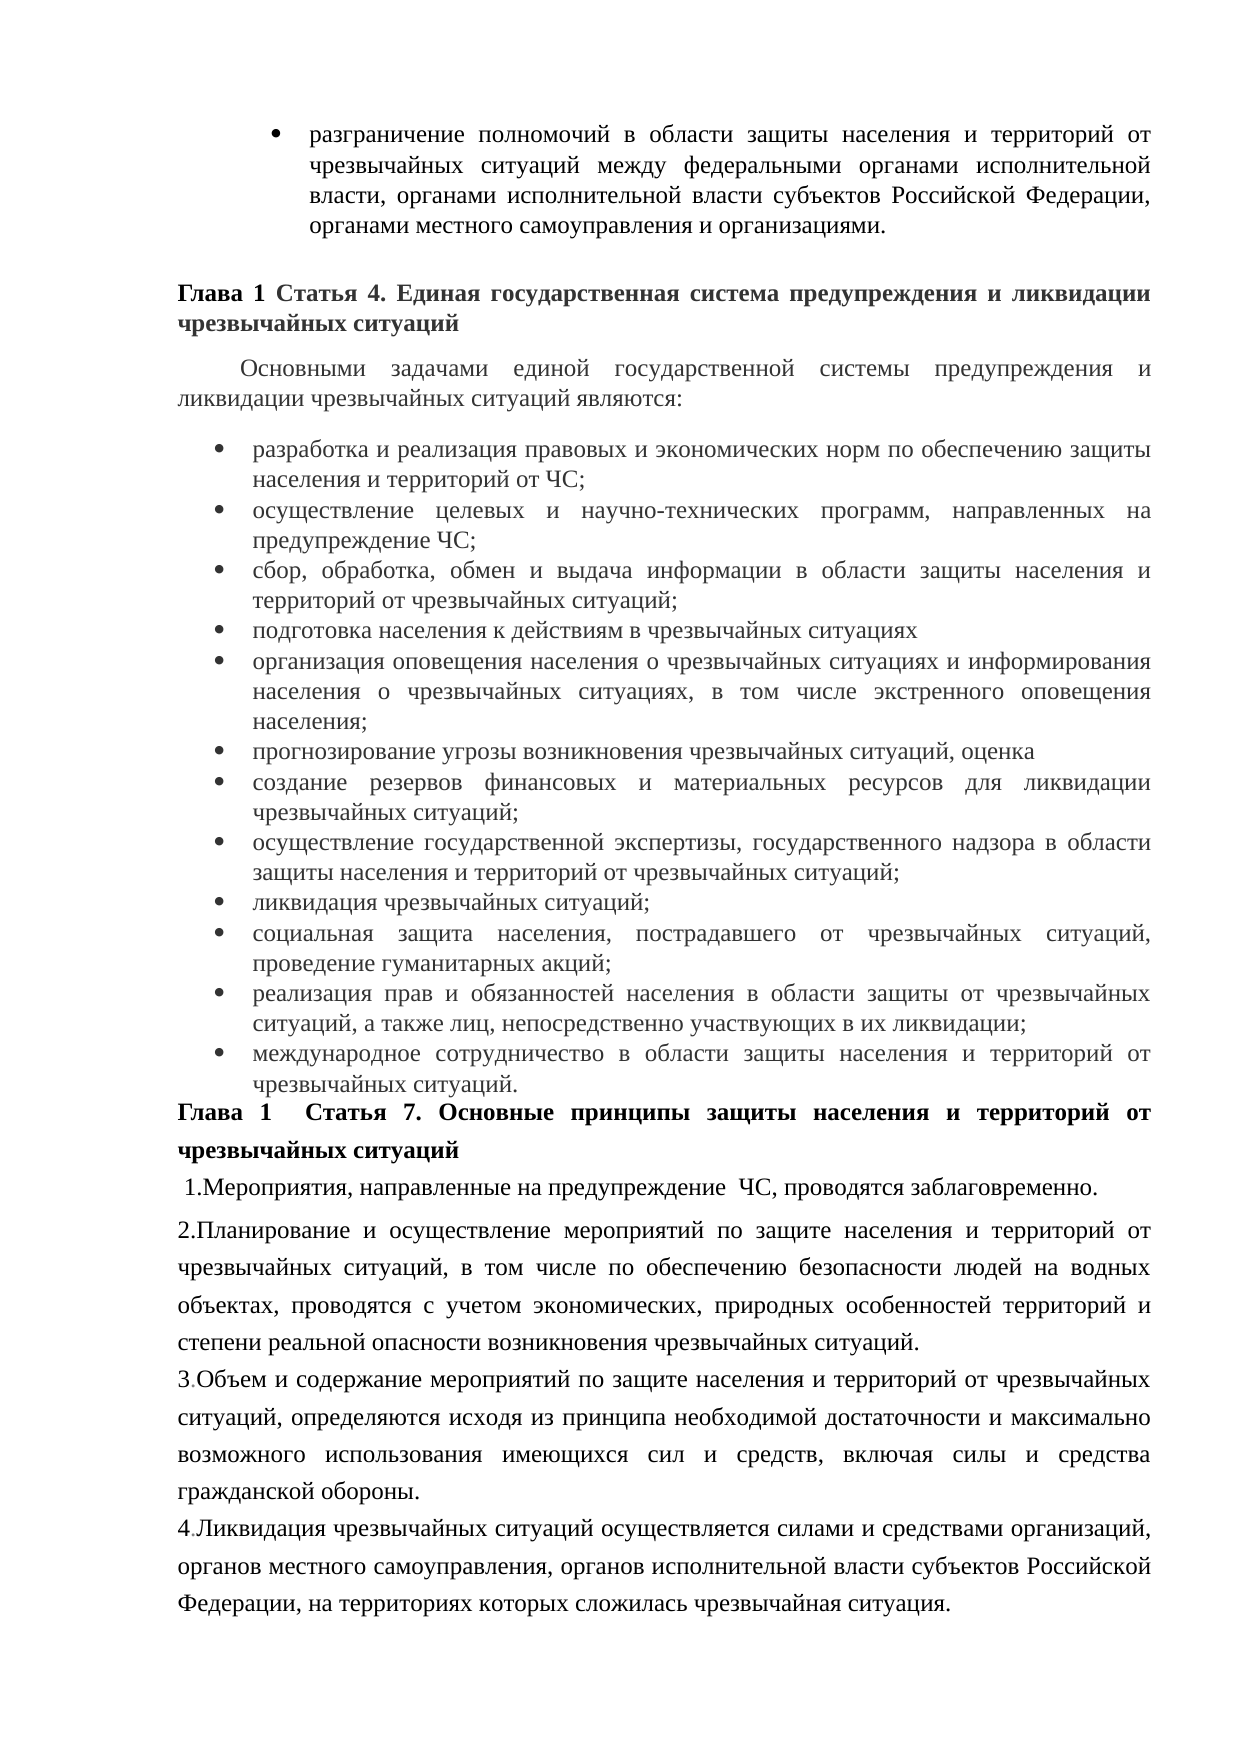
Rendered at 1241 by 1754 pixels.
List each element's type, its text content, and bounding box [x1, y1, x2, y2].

list реализация прав и обязанностей населения в области защиты от чрезвычайных ситуаций, а также лиц, непосредственно участвующих в их ликвидации; [215, 977, 1152, 1037]
list сбор, обработка, обмен и выдача информации в области защиты населения и территорий от чрезвычайных ситуаций; [215, 554, 1152, 614]
text 4.Ликвидация чрезвычайных ситуаций осуществляется силами и средствами организаций, органов местного самоуправления, органов исполнительной власти субъектов Российской Федерации, на территориях которых сложилась чрезвычайная ситуация. [177, 1513, 1152, 1617]
list прогнозирование угрозы возникновения чрезвычайных ситуаций, оценка [215, 735, 1152, 765]
list международное сотрудничество в области защиты населения и территорий от чрезвычайных ситуаций. [215, 1037, 1152, 1097]
text Основными задачами единой государственной системы предупреждения и ликвидации чрезвычайных ситуаций являются: [177, 352, 1152, 412]
list разработка и реализация правовых и экономических норм по обеспечению защиты населения и территорий от ЧС; [215, 433, 1152, 493]
list подготовка населения к действиям в чрезвычайных ситуациях [215, 614, 1152, 644]
list создание резервов финансовых и материальных ресурсов для ликвидации чрезвычайных ситуаций; [215, 765, 1152, 826]
text 3.Объем и содержание мероприятий по защите населения и территорий от чрезвычайных ситуаций, определяются исходя из принципа необходимой достаточности и максимально возможного использования имеющихся сил и средств, включая силы и средства гражданской обороны. [177, 1364, 1152, 1505]
list осуществление государственной экспертизы, государственного надзора в области защиты населения и территорий от чрезвычайных ситуаций; [215, 826, 1152, 886]
text 2.Планирование и осуществление мероприятий по защите населения и территорий от чрезвычайных ситуаций, в том числе по обеспечению безопасности людей на водных объектах, проводятся с учетом экономических, природных особенностей территорий и степени реальной опасности возникновения чрезвычайных ситуаций. [177, 1215, 1152, 1356]
list разграничение полномочий в области защиты населения и территорий от чрезвычайных ситуаций между федеральными органами исполнительной власти, органами исполнительной власти субъектов Российской Федерации, органами местного самоуправления и организациями. [272, 118, 1152, 239]
text Глава 1 Статья 7. Основные принципы защиты населения и территорий от чрезвычайных ситуаций [177, 1097, 1152, 1163]
list ликвидация чрезвычайных ситуаций; [215, 886, 1152, 916]
text 1.Мероприятия, направленные на предупреждение ЧС, проводятся заблаговременно. [177, 1172, 1152, 1201]
text Глава 1 Статья 4. Единая государственная система предупреждения и ликвидации чрезвычайных ситуаций [177, 276, 1152, 337]
list организация оповещения населения о чрезвычайных ситуациях и информирования населения о чрезвычайных ситуациях, в том числе экстренного оповещения населения; [215, 644, 1152, 735]
list социальная защита населения, пострадавшего от чрезвычайных ситуаций, проведение гуманитарных акций; [215, 916, 1152, 977]
list осуществление целевых и научно-технических программ, направленных на предупреждение ЧС; [215, 493, 1152, 554]
